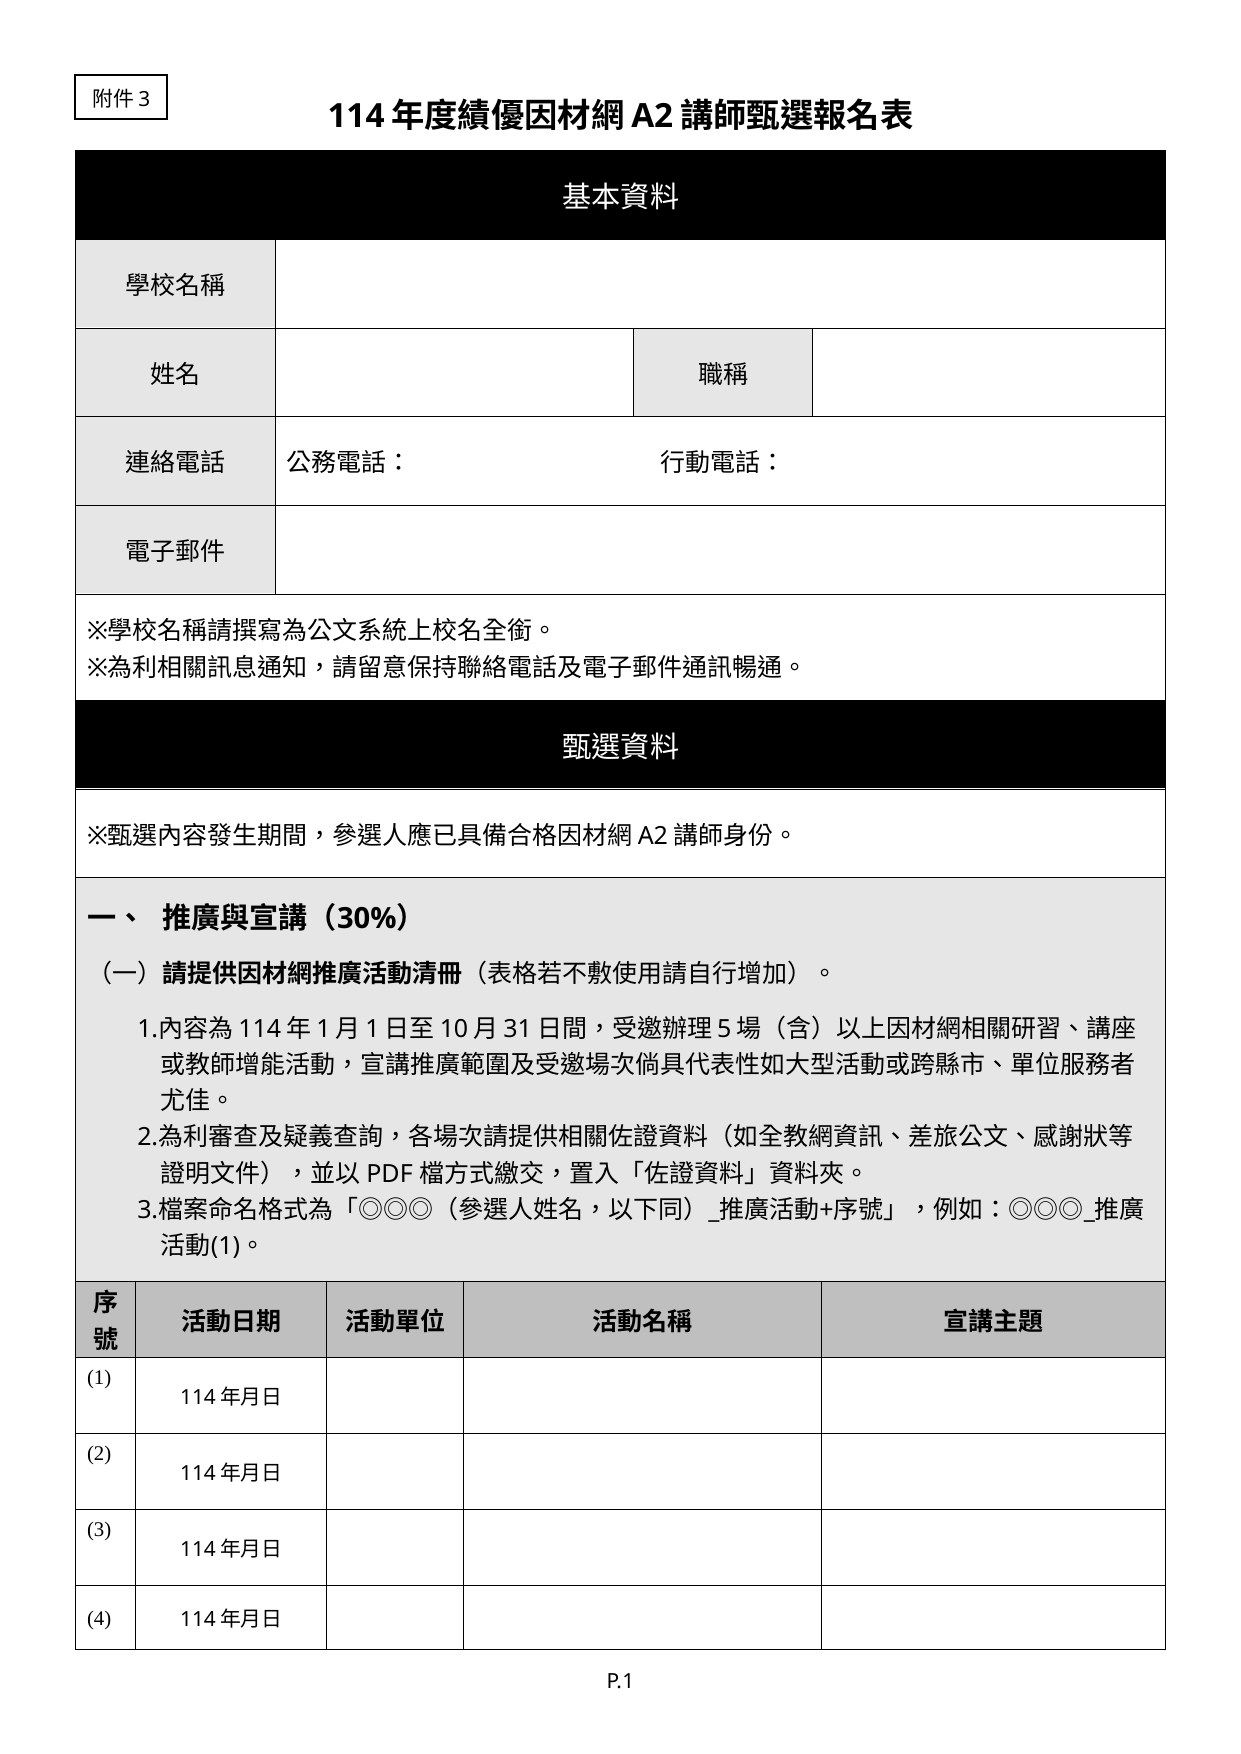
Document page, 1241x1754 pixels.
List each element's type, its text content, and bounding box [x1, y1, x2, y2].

table_cell 114年月日 [136, 1586, 326, 1649]
table_cell [76, 1434, 135, 1509]
table_cell [276, 506, 1165, 593]
table_cell ※學校名稱請撰寫為公文系統上校名全銜。 ※為利相關訊息通知，請留意保持聯絡電話及電子郵件通訊暢通。 [76, 595, 1165, 700]
table_cell 電子郵件 [76, 506, 275, 593]
table_cell [327, 1586, 463, 1649]
table_cell 活動名稱 [464, 1282, 821, 1357]
table_cell 序號 [76, 1282, 135, 1357]
table_cell 姓名 [76, 329, 275, 416]
table_cell 連絡電話 [76, 417, 275, 505]
text 114年度績優因材網A2講師甄選報名表 [75, 75, 1165, 150]
table_cell [76, 1510, 135, 1585]
table_cell 114年月日 [136, 1358, 326, 1433]
table_cell 114年月日 [136, 1510, 326, 1585]
table_cell ※甄選內容發生期間，參選人應已具備合格因材網A2講師身份。 [76, 790, 1165, 877]
table_cell 活動單位 [327, 1282, 463, 1357]
table_cell [276, 240, 1165, 327]
table_cell 推廣與宣講（30%） 請提供因材網推廣活動清冊（表格若不敷使用請自行增加）。 內容為114年1月1日至10月31日間，受邀辦理5場（含）以上因材網相關研習、講座或教師增能活動，宣講推廣範圍及受邀場次倘具代表性如大型活動或跨縣市、單位服務者尤佳。 為利審查及疑義查詢，各場次請提供相關佐證資料（如全教網資訊、差旅公文、感謝狀等證明文件），並以 PDF 檔方式繳交，置入「佐證資料」資料夾。 檔案命名格式為「◎◎◎（參選人姓名，以下同）_推廣活動+序號」，例如：◎◎◎_推廣活動(1)。 [76, 878, 1165, 1281]
table_cell [76, 1586, 135, 1649]
table_cell [464, 1358, 821, 1433]
table_cell 活動日期 [136, 1282, 326, 1357]
table_cell 宣講主題 [822, 1282, 1165, 1357]
table_cell 公務電話： [276, 417, 633, 505]
table_cell [822, 1358, 1165, 1433]
table_cell [822, 1510, 1165, 1585]
table_cell 甄選資料 [76, 701, 1165, 788]
table_header 基本資料 [76, 151, 1165, 239]
table_cell [813, 417, 1165, 505]
table_cell [327, 1510, 463, 1585]
table_cell [813, 329, 1165, 416]
table_cell 114年月日 [136, 1434, 326, 1509]
table_cell [76, 1358, 135, 1433]
table_cell [276, 329, 633, 416]
table_cell [822, 1586, 1165, 1649]
table_cell 職稱 [634, 329, 812, 416]
table_cell 行動電話： [633, 417, 812, 505]
table_cell [327, 1434, 463, 1509]
table_cell [822, 1434, 1165, 1509]
table_cell [464, 1434, 821, 1509]
table_cell [327, 1358, 463, 1433]
table_cell [464, 1586, 821, 1649]
table_cell [464, 1510, 821, 1585]
table_cell 學校名稱 [76, 240, 275, 327]
